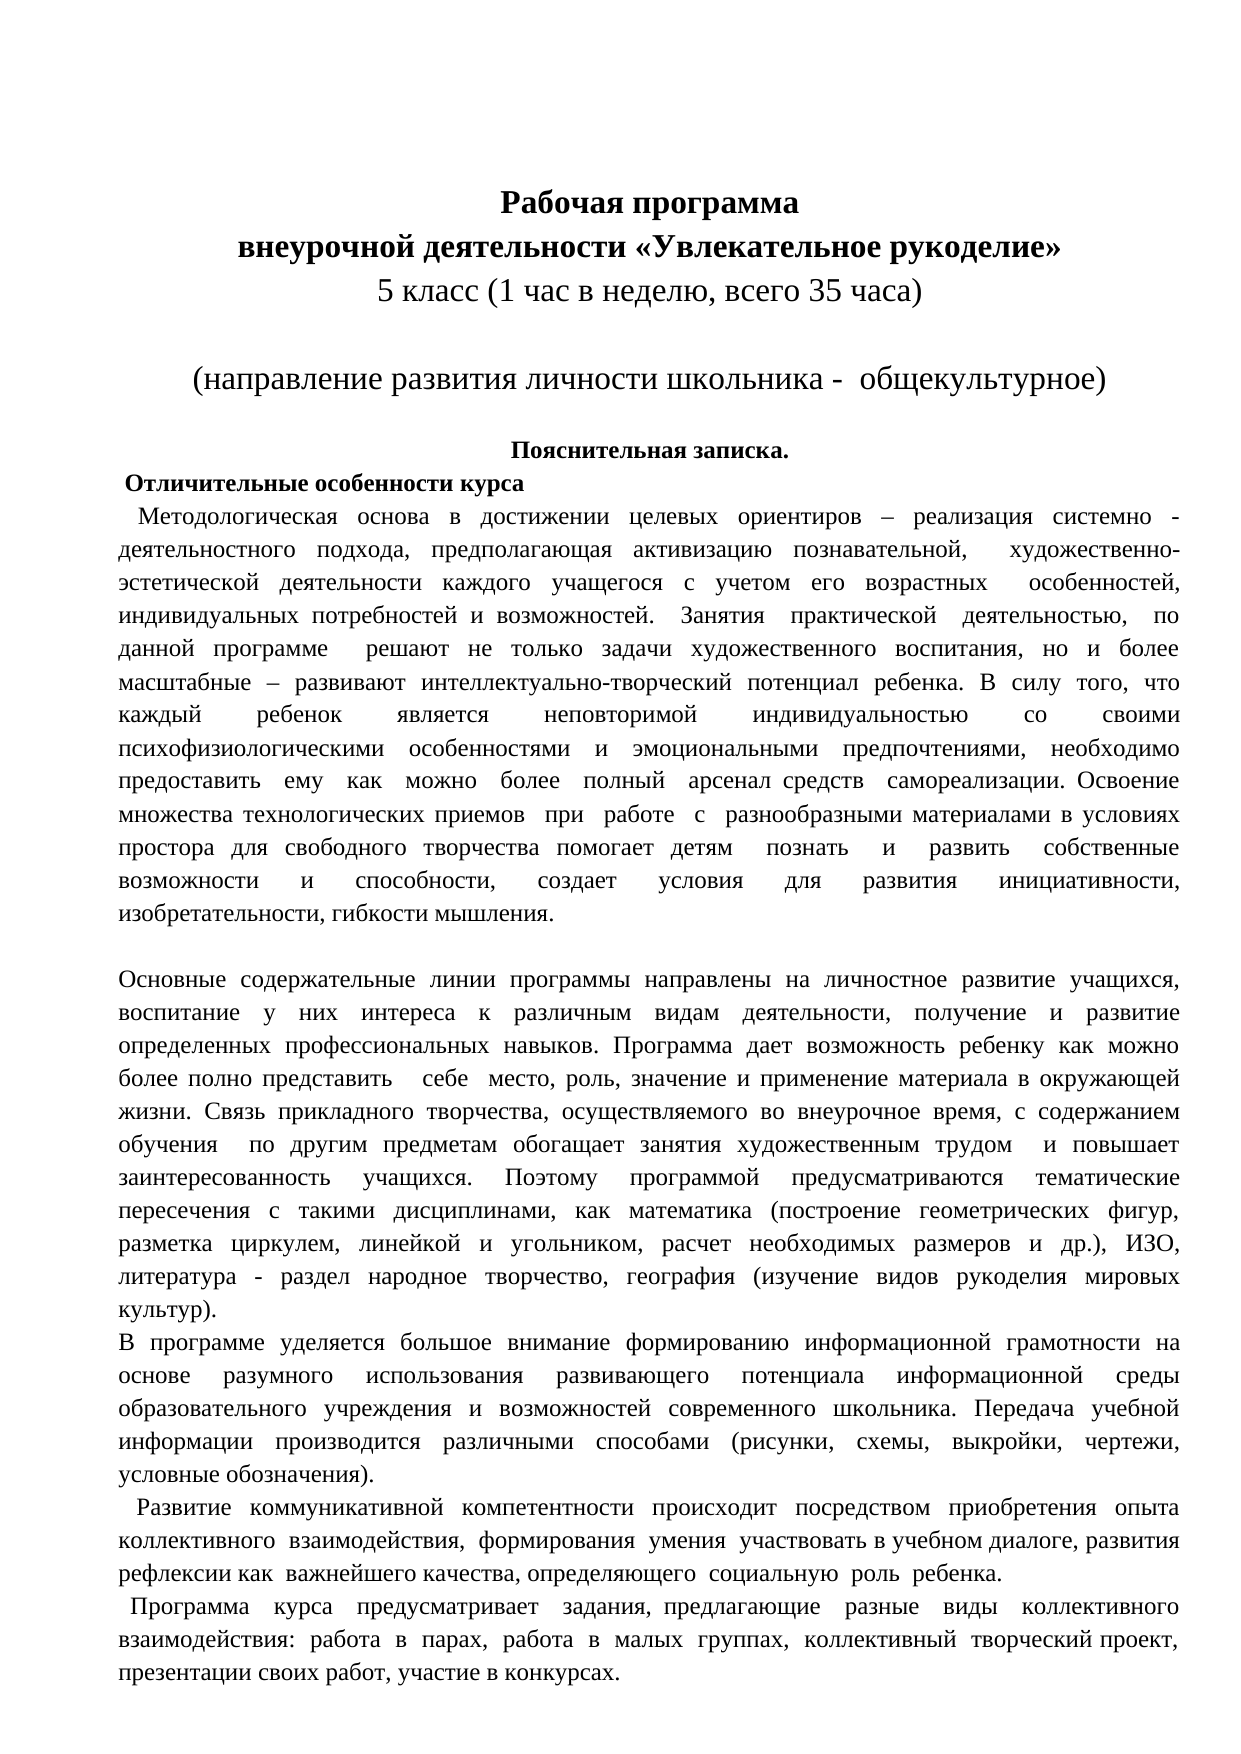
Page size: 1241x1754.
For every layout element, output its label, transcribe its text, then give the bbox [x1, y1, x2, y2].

text Развитие коммуникативной компетентности происходит посредством приобретения опыта коллективного взаимодействия, формирования умения участвовать в учебном диалоге, развития рефлексии как важнейшего качества, определяющего социальную роль ребенка. [118, 1492, 1181, 1587]
text Основные содержательные линии программы направлены на личностное развитие учащихся, воспитание у них интереса к различным видам деятельности, получение и развитие определенных профессиональных навыков. Программа дает возможность ребенку как можно более полно представить себе место, роль, значение и применение материала в окружающей жизни. Связь прикладного творчества, осуществляемого во внеурочное время, с содержанием обучения по другим предметам обогащает занятия художественным трудом и повышает заинтересованность учащихся. Поэтому программой предусматриваются тематические пересечения с такими дисциплинами, как математика (построение геометрических фигур, разметка циркулем, линейкой и угольником, расчет необходимых размеров и др.), ИЗО, литература - раздел народное творчество, география (изучение видов рукоделия мировых культур). [118, 964, 1181, 1323]
text 5 класс (1 час в неделю, всего 35 часа) [118, 270, 1181, 308]
text внеурочной деятельности «Увлекательное рукоделие» [118, 226, 1181, 264]
text Пояснительная записка. [118, 435, 1181, 464]
text Программа курса предусматривает задания, предлагающие разные виды коллективного взаимодействия: работа в парах, работа в малых группах, коллективный творческий проект, презентации своих работ, участие в конкурсах. [118, 1591, 1181, 1686]
text Отличительные особенности курса [118, 468, 1181, 497]
text В программе уделяется большое внимание формированию информационной грамотности на основе разумного использования развивающего потенциала информационной среды образовательного учреждения и возможностей современного школьника. Передача учебной информации производится различными способами (рисунки, схемы, выкройки, чертежи, условные обозначения). [118, 1327, 1181, 1488]
text Рабочая программа [118, 182, 1181, 220]
text (направление развития личности школьника - общекультурное) [118, 358, 1181, 397]
text Методологическая основа в достижении целевых ориентиров – реализация системно - деятельностного подхода, предполагающая активизацию познавательной, художественно-эстетической деятельности каждого учащегося с учетом его возрастных особенностей, индивидуальных потребностей и возможностей. Занятия практической деятельностью, по данной программе решают не только задачи художественного воспитания, но и более масштабные – развивают интеллектуально-творческий потенциал ребенка. В силу того, что каждый ребенок является неповторимой индивидуальностью со своими психофизиологическими особенностями и эмоциональными предпочтениями, необходимо предоставить ему как можно более полный арсенал средств самореализации. Освоение множества технологических приемов при работе с разнообразными материалами в условиях простора для свободного творчества помогает детям познать и развить собственные возможности и способности, создает условия для развития инициативности, изобретательности, гибкости мышления. [118, 501, 1181, 926]
